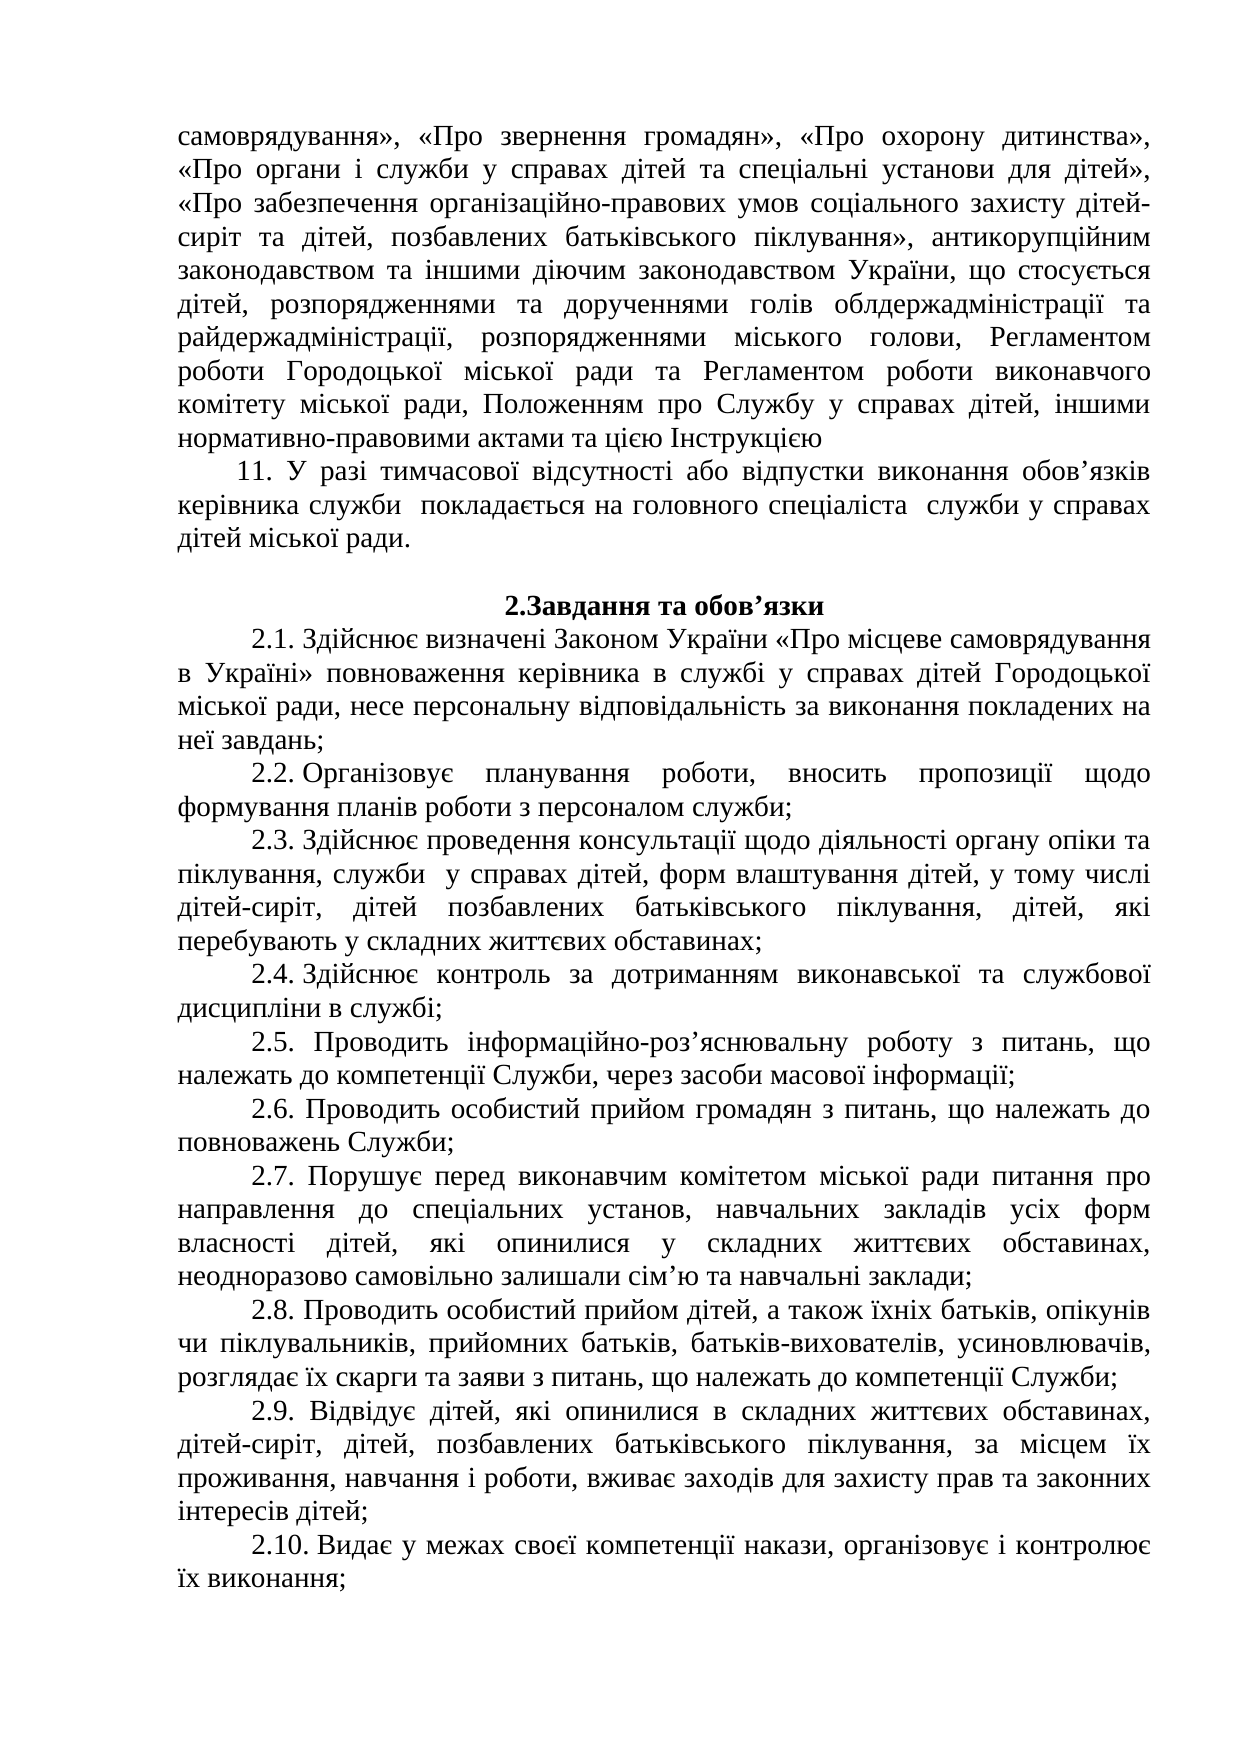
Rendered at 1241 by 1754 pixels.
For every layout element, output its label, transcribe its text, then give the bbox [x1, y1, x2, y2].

text 2.2. Організовує планування роботи, вносить пропозиції щодо формування планів роботи з персоналом служби; [177, 755, 1152, 822]
text 2.Завдання та обов’язки [177, 588, 1152, 621]
text 2.10. Видає у межах своєї компетенції накази, організовує і контролює їх виконання; [177, 1527, 1152, 1594]
text 11. У разі тимчасової відсутності або відпустки виконання обов’язків керівника служби покладається на головного спеціаліста служби у справах дітей міської ради. [177, 453, 1152, 554]
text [177, 118, 1152, 453]
text 2.8. Проводить особистий прийом дітей, а також їхніх батьків, опікунів чи піклувальників, прийомних батьків, батьків-вихователів, усиновлювачів, розглядає їх скарги та заяви з питань, що належать до компетенції Служби; [177, 1292, 1152, 1393]
text 2.9. Відвідує дітей, які опинилися в складних життєвих обставинах, дітей-сиріт, дітей, позбавлених батьківського піклування, за місцем їх проживання, навчання і роботи, вживає заходів для захисту прав та законних інтересів дітей; [177, 1393, 1152, 1527]
text 2.4. Здійснює контроль за дотриманням виконавської та службової дисципліни в службі; [177, 957, 1152, 1024]
text 2.3. Здійснює проведення консультації щодо діяльності органу опіки та піклування, служби у справах дітей, форм влаштування дітей, у тому числі дітей-сиріт, дітей позбавлених батьківського піклування, дітей, які перебувають у складних життєвих обставинах; [177, 822, 1152, 957]
text 2.1. Здійснює визначені Законом України «Про місцеве самоврядування в Україні» повноваження керівника в службі у справах дітей Городоцької міської ради, несе персональну відповідальність за виконання покладених на неї завдань; [177, 621, 1152, 755]
text 2.7. Порушує перед виконавчим комітетом міської ради питання про направлення до спеціальних установ, навчальних закладів усіх форм власності дітей, які опинилися у складних життєвих обставинах, неодноразово самовільно залишали сім’ю та навчальні заклади; [177, 1158, 1152, 1292]
text 2.6. Проводить особистий прийом громадян з питань, що належать до повноважень Служби; [177, 1091, 1152, 1158]
text 2.5. Проводить інформаційно-роз’яснювальну роботу з питань, що належать до компетенції Служби, через засоби масової інформації; [177, 1024, 1152, 1091]
